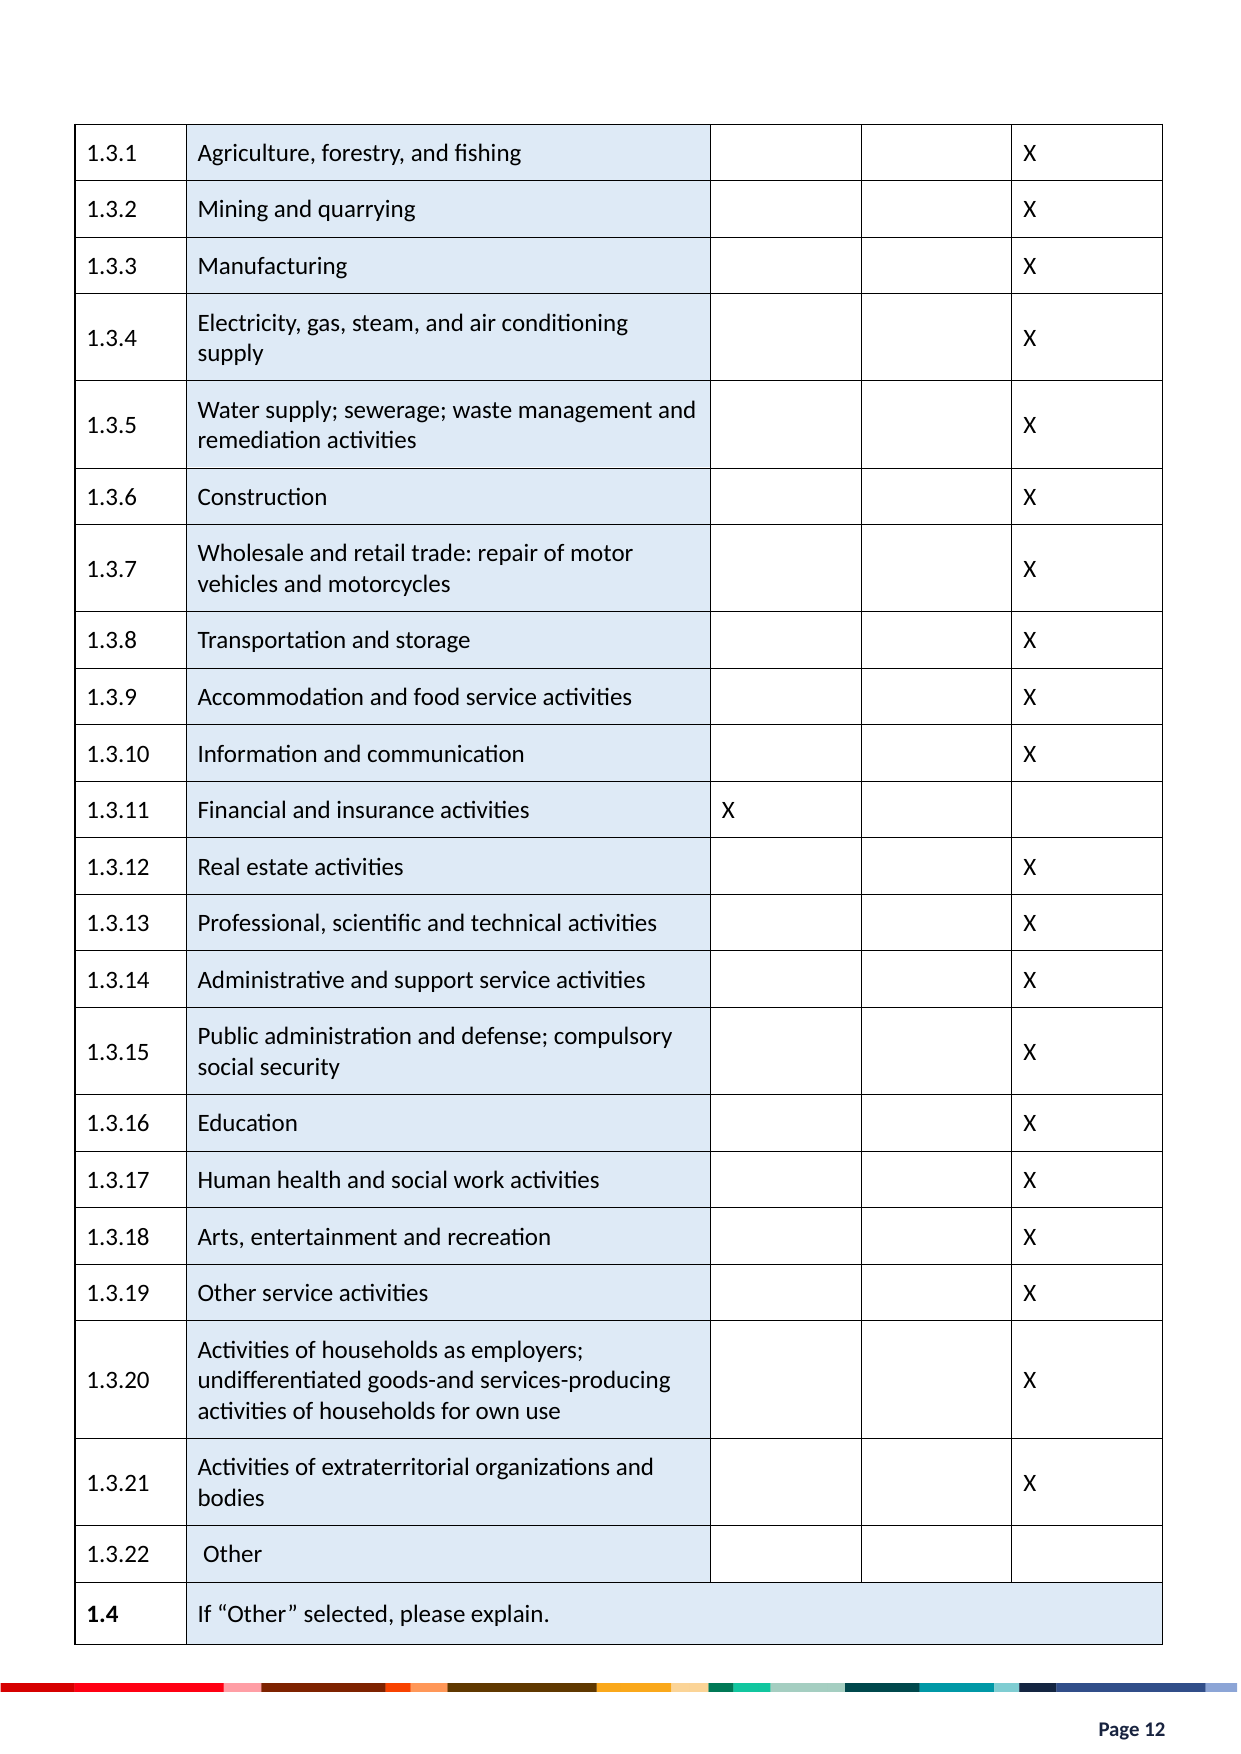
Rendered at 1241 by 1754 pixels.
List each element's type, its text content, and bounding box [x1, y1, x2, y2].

table_cell 1.3.14 [76, 951, 186, 1007]
table_cell X [1012, 469, 1162, 524]
table_cell X [1012, 1152, 1162, 1207]
table_cell 1.3.16 [76, 1095, 186, 1151]
table_cell [1012, 782, 1162, 837]
table_cell [862, 1095, 1011, 1151]
table_cell Wholesale and retail trade: repair of motor vehicles and motorcycles [187, 525, 710, 611]
table_cell 1.3.15 [76, 1008, 186, 1094]
table_cell X [711, 782, 861, 837]
table_cell X [1012, 525, 1162, 611]
table_cell [862, 181, 1011, 237]
table_cell Transportation and storage [187, 612, 710, 668]
table_cell Professional, scientific and technical activities [187, 895, 710, 950]
table_cell X [1012, 238, 1162, 293]
table_cell Financial and insurance activities [187, 782, 710, 837]
table_cell X [1012, 181, 1162, 237]
table_cell X [1012, 895, 1162, 950]
table_cell 1.3.20 [76, 1321, 186, 1438]
table_cell [862, 951, 1011, 1007]
table_cell Administrative and support service activities [187, 951, 710, 1007]
table_cell [862, 469, 1011, 524]
table_cell If “Other” selected, please explain. [187, 1583, 1162, 1644]
table_cell Agriculture, forestry, and fishing [187, 125, 710, 180]
table_cell [862, 1265, 1011, 1320]
table_cell X [1012, 1265, 1162, 1320]
table_cell [862, 838, 1011, 894]
table_cell Electricity, gas, steam, and air conditioning supply [187, 294, 710, 380]
table_cell 1.3.5 [76, 381, 186, 467]
table_cell Activities of households as employers; undifferentiated goods-and services-producing activities of households for own use [187, 1321, 710, 1438]
table_cell 1.4 [76, 1583, 186, 1644]
table_cell [862, 782, 1011, 837]
table_cell [862, 895, 1011, 950]
table_cell Information and communication [187, 725, 710, 781]
table_cell 1.3.22 [76, 1526, 186, 1582]
table_cell [711, 1321, 861, 1438]
table_cell 1.3.19 [76, 1265, 186, 1320]
table_cell X [1012, 838, 1162, 894]
table_cell [862, 1208, 1011, 1264]
table_cell [862, 238, 1011, 293]
table_cell Education [187, 1095, 710, 1151]
table_cell 1.3.3 [76, 238, 186, 293]
table_cell [711, 1526, 861, 1582]
table_cell Public administration and defense; compulsory social security [187, 1008, 710, 1094]
table_cell [711, 1152, 861, 1207]
table_cell [862, 125, 1011, 180]
table_cell X [1012, 381, 1162, 467]
table_cell [862, 1152, 1011, 1207]
table_cell Accommodation and food service activities [187, 669, 710, 724]
table_cell 1.3.1 [76, 125, 186, 180]
table_cell X [1012, 612, 1162, 668]
table_cell X [1012, 1095, 1162, 1151]
table_cell 1.3.2 [76, 181, 186, 237]
table_cell X [1012, 1321, 1162, 1438]
table_cell [862, 1526, 1011, 1582]
table_cell [711, 838, 861, 894]
table_cell [862, 725, 1011, 781]
table_cell 1.3.17 [76, 1152, 186, 1207]
table_cell Human health and social work activities [187, 1152, 710, 1207]
table_cell [711, 612, 861, 668]
table_cell 1.3.7 [76, 525, 186, 611]
table_cell [862, 669, 1011, 724]
table_cell 1.3.18 [76, 1208, 186, 1264]
table_cell [1012, 1526, 1162, 1582]
table_cell [862, 1008, 1011, 1094]
table_cell X [1012, 125, 1162, 180]
table_cell 1.3.8 [76, 612, 186, 668]
table_cell [862, 1321, 1011, 1438]
table_cell X [1012, 294, 1162, 380]
table_cell 1.3.12 [76, 838, 186, 894]
table_cell Real estate activities [187, 838, 710, 894]
table_cell [711, 1439, 861, 1525]
table_cell Construction [187, 469, 710, 524]
table_cell [711, 125, 861, 180]
table_cell [862, 525, 1011, 611]
table_cell Mining and quarrying [187, 181, 710, 237]
table_cell Other [187, 1526, 710, 1582]
table_cell [711, 181, 861, 237]
table_cell X [1012, 1208, 1162, 1264]
table_cell 1.3.21 [76, 1439, 186, 1525]
table_cell Water supply; sewerage; waste management and remediation activities [187, 381, 710, 467]
table_cell Activities of extraterritorial organizations and bodies [187, 1439, 710, 1525]
table_cell [862, 612, 1011, 668]
table_cell 1.3.13 [76, 895, 186, 950]
table_cell [711, 1208, 861, 1264]
table_cell 1.3.10 [76, 725, 186, 781]
table_cell [711, 1095, 861, 1151]
table_cell [711, 525, 861, 611]
table_cell [711, 294, 861, 380]
table_cell [711, 725, 861, 781]
table_cell X [1012, 1008, 1162, 1094]
picture [0, 1683, 1236, 1692]
table_cell [711, 1265, 861, 1320]
table_cell X [1012, 669, 1162, 724]
table_cell [711, 469, 861, 524]
table_cell [711, 669, 861, 724]
table_cell [862, 294, 1011, 380]
table_cell [711, 895, 861, 950]
table_cell Manufacturing [187, 238, 710, 293]
table_cell 1.3.4 [76, 294, 186, 380]
table_cell [711, 1008, 861, 1094]
table_cell 1.3.6 [76, 469, 186, 524]
table_cell 1.3.11 [76, 782, 186, 837]
table_cell X [1012, 1439, 1162, 1525]
table_cell Other service activities [187, 1265, 710, 1320]
table_cell X [1012, 951, 1162, 1007]
table_cell 1.3.9 [76, 669, 186, 724]
table_cell [711, 951, 861, 1007]
table_cell [862, 1439, 1011, 1525]
table_cell [862, 381, 1011, 467]
table_cell X [1012, 725, 1162, 781]
table_cell Arts, entertainment and recreation [187, 1208, 710, 1264]
table_cell [711, 381, 861, 467]
table_cell [711, 238, 861, 293]
